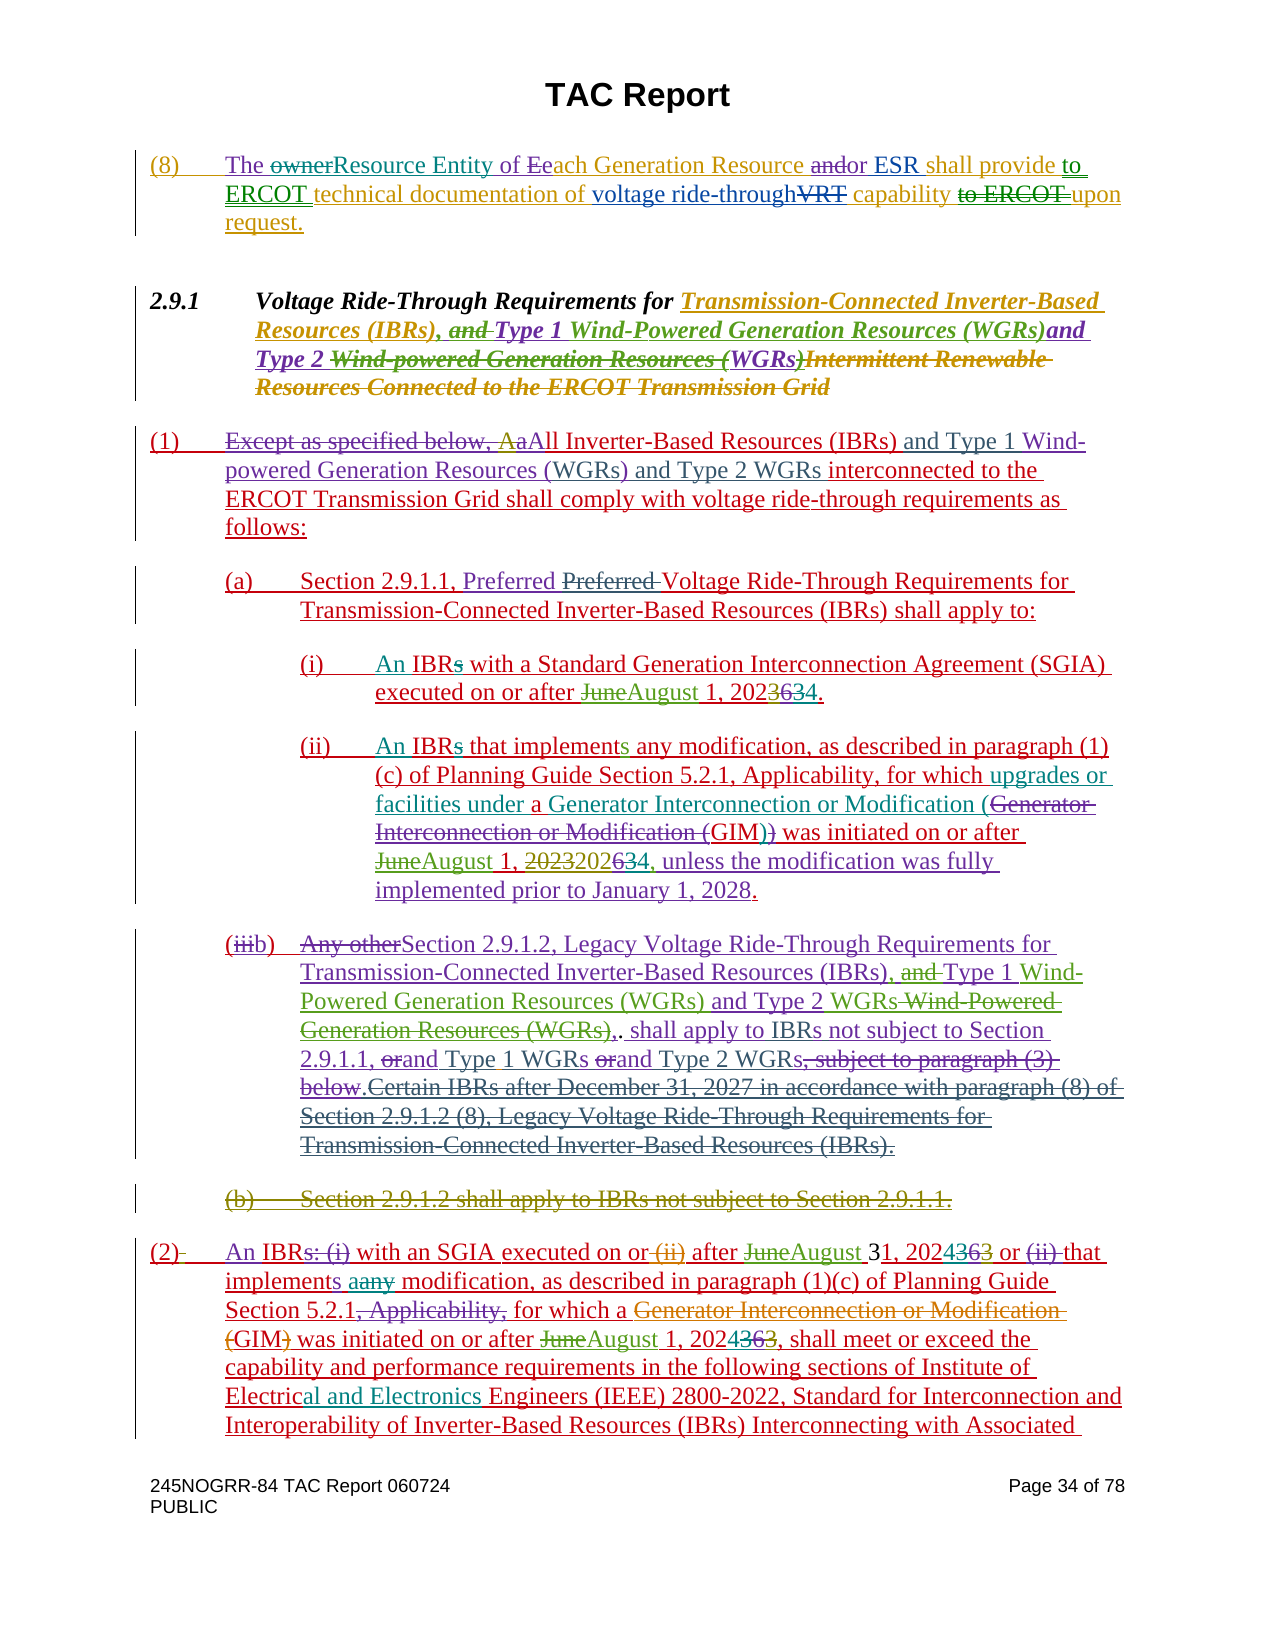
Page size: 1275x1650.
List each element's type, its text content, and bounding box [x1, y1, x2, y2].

text 2.9.1 Voltage Ride-Through Requirements for [150, 286, 1125, 401]
